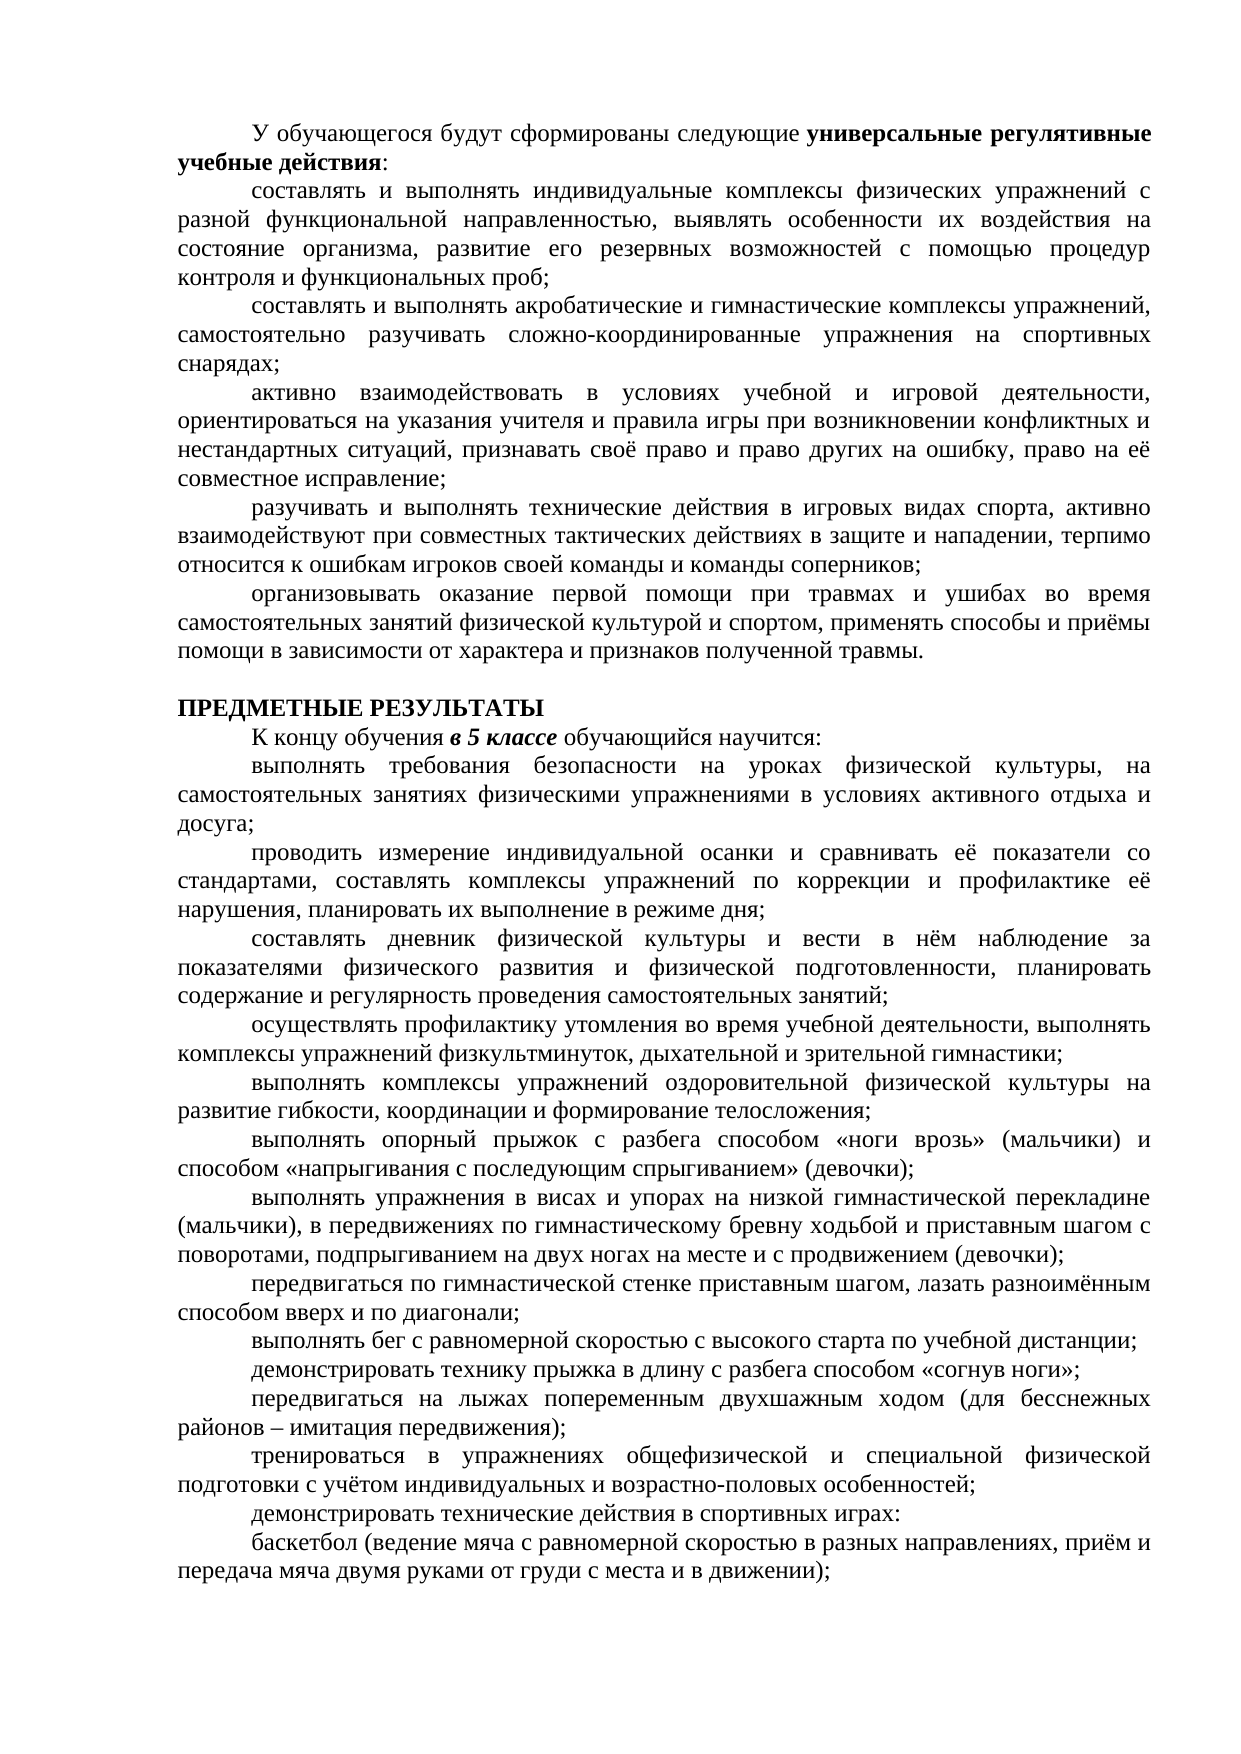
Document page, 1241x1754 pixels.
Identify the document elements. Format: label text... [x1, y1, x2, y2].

text К концу обучения в 5 классе обучающийся научится: [177, 722, 1152, 751]
text передвигаться по гимнастической стенке приставным шагом, лазать разноимённым способом вверх и по диагонали; [177, 1268, 1152, 1326]
text демонстрировать технику прыжка в длину с разбега способом «согнув ноги»; [177, 1354, 1152, 1383]
text активно взаимодействовать в условиях учебной и игровой деятельности, ориентироваться на указания учителя и правила игры при возникновении конфликтных и нестандартных ситуаций, признавать своё право и право других на ошибку, право на её совместное исправление; [177, 377, 1152, 492]
text баскетбол (ведение мяча с равномерной скоростью в разных направлениях, приём и передача мяча двумя руками от груди с места и в движении); [177, 1527, 1152, 1584]
text проводить измерение индивидуальной осанки и сравнивать её показатели со стандартами, составлять комплексы упражнений по коррекции и профилактике её нарушения, планировать их выполнение в режиме дня; [177, 837, 1152, 923]
text составлять дневник физической культуры и вести в нём наблюдение за показателями физического развития и физической подготовленности, планировать содержание и регулярность проведения самостоятельных занятий; [177, 923, 1152, 1009]
text выполнять упражнения в висах и упорах на низкой гимнастической перекладине (мальчики), в передвижениях по гимнастическому бревну ходьбой и приставным шагом с поворотами, подпрыгиванием на двух ногах на месте и с продвижением (девочки); [177, 1182, 1152, 1268]
text составлять и выполнять акробатические и гимнастические комплексы упражнений, самостоятельно разучивать сложно-координированные упражнения на спортивных снарядах; [177, 291, 1152, 377]
text выполнять опорный прыжок с разбега способом «ноги врозь» (мальчики) и способом «напрыгивания с последующим спрыгиванием» (девочки); [177, 1124, 1152, 1182]
text ПРЕДМЕТНЫЕ РЕЗУЛЬТАТЫ [177, 664, 1152, 722]
text осуществлять профилактику утомления во время учебной деятельности, выполнять комплексы упражнений физкультминуток, дыхательной и зрительной гимнастики; [177, 1009, 1152, 1067]
text тренироваться в упражнениях общефизической и специальной физической подготовки с учётом индивидуальных и возрастно-половых особенностей; [177, 1441, 1152, 1498]
text составлять и выполнять индивидуальные комплексы физических упражнений с разной функциональной направленностью, выявлять особенности их воздействия на состояние организма, развитие его резервных возможностей с помощью процедур контроля и функциональных проб; [177, 176, 1152, 291]
text У обучающегося будут сформированы следующие универсальные регулятивные учебные действия: [177, 118, 1152, 176]
text выполнять бег с равномерной скоростью с высокого старта по учебной дистанции; [177, 1326, 1152, 1354]
text демонстрировать технические действия в спортивных играх: [177, 1498, 1152, 1527]
text разучивать и выполнять технические действия в игровых видах спорта, активно взаимодействуют при совместных тактических действиях в защите и нападении, терпимо относится к ошибкам игроков своей команды и команды соперников; [177, 492, 1152, 578]
text организовывать оказание первой помощи при травмах и ушибах во время самостоятельных занятий физической культурой и спортом, применять способы и приёмы помощи в зависимости от характера и признаков полученной травмы. [177, 578, 1152, 664]
text выполнять комплексы упражнений оздоровительной физической культуры на развитие гибкости, координации и формирование телосложения; [177, 1067, 1152, 1124]
text выполнять требования безопасности на уроках физической культуры, на самостоятельных занятиях физическими упражнениями в условиях активного отдыха и досуга; [177, 751, 1152, 837]
text передвигаться на лыжах попеременным двухшажным ходом (для бесснежных районов – имитация передвижения); [177, 1383, 1152, 1441]
